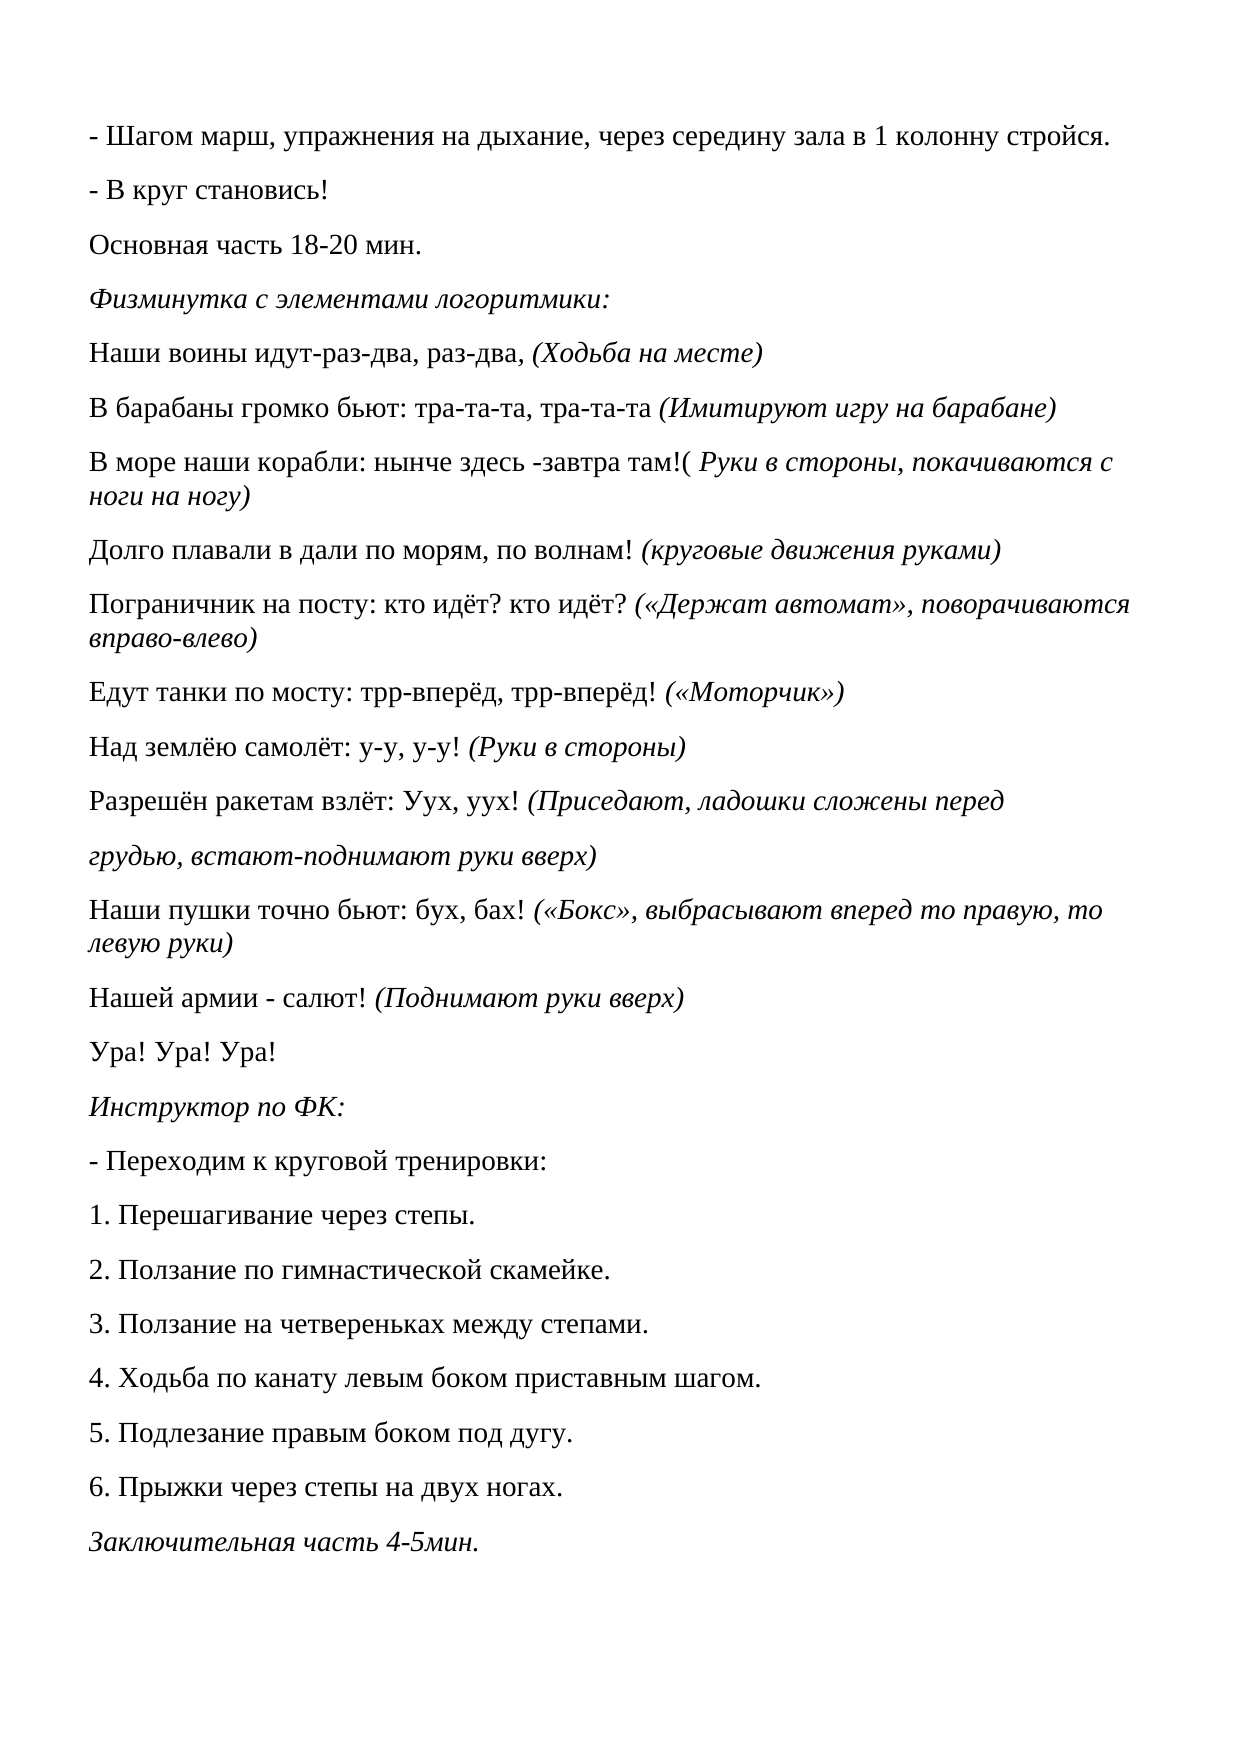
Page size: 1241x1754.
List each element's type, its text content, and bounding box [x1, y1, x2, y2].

text Нашей армии - салют! (Поднимают руки вверх) [89, 980, 1152, 1013]
text В барабаны громко бьют: тра-та-та, тра-та-та (Имитируют игру на барабане) [89, 390, 1152, 423]
text 5. Подлезание правым боком под дугу. [89, 1415, 1152, 1448]
text Заключительная часть 4-5мин. [89, 1524, 1152, 1557]
text Инструктор по ФК: [89, 1089, 1152, 1122]
text Долго плавали в дали по морям, по волнам! (круговые движения руками) [89, 532, 1152, 566]
text грудью, встают-поднимают руки вверх) [89, 838, 1152, 871]
text Едут танки по мосту: трр-вперёд, трр-вперёд! («Моторчик») [89, 674, 1152, 708]
text 2. Ползание по гимнастической скамейке. [89, 1252, 1152, 1285]
text 1. Перешагивание через степы. [89, 1197, 1152, 1231]
text Пограничник на посту: кто идёт? кто идёт? («Держат автомат», поворачиваются вправо-влево) [89, 587, 1152, 654]
text 4. Ходьба по канату левым боком приставным шагом. [89, 1361, 1152, 1394]
text Основная часть 18-20 мин. [89, 227, 1152, 260]
text Над землёю самолёт: у-у, у-у! (Руки в стороны) [89, 729, 1152, 762]
text 3. Ползание на четвереньках между степами. [89, 1306, 1152, 1340]
text Наши пушки точно бьют: бух, бах! («Бокс», выбрасывают вперед то правую, то левую руки) [89, 892, 1152, 959]
text Физминутка с элементами логоритмики: [89, 281, 1152, 315]
text В море наши корабли: нынче здесь -завтра там!( Руки в стороны, покачиваются с ноги на ногу) [89, 444, 1152, 511]
text Разрешён ракетам взлёт: Уух, уух! (Приседают, ладошки сложены перед [89, 783, 1152, 817]
text Наши воины идут-раз-два, раз-два, (Ходьба на месте) [89, 336, 1152, 369]
text - В круг становись! [89, 172, 1152, 206]
text - Переходим к круговой тренировки: [89, 1143, 1152, 1177]
text - Шагом марш, упражнения на дыхание, через середину зала в 1 колонну стройся. [89, 118, 1152, 152]
text Ура! Ура! Ура! [89, 1034, 1152, 1068]
text 6. Прыжки через степы на двух ногах. [89, 1469, 1152, 1503]
